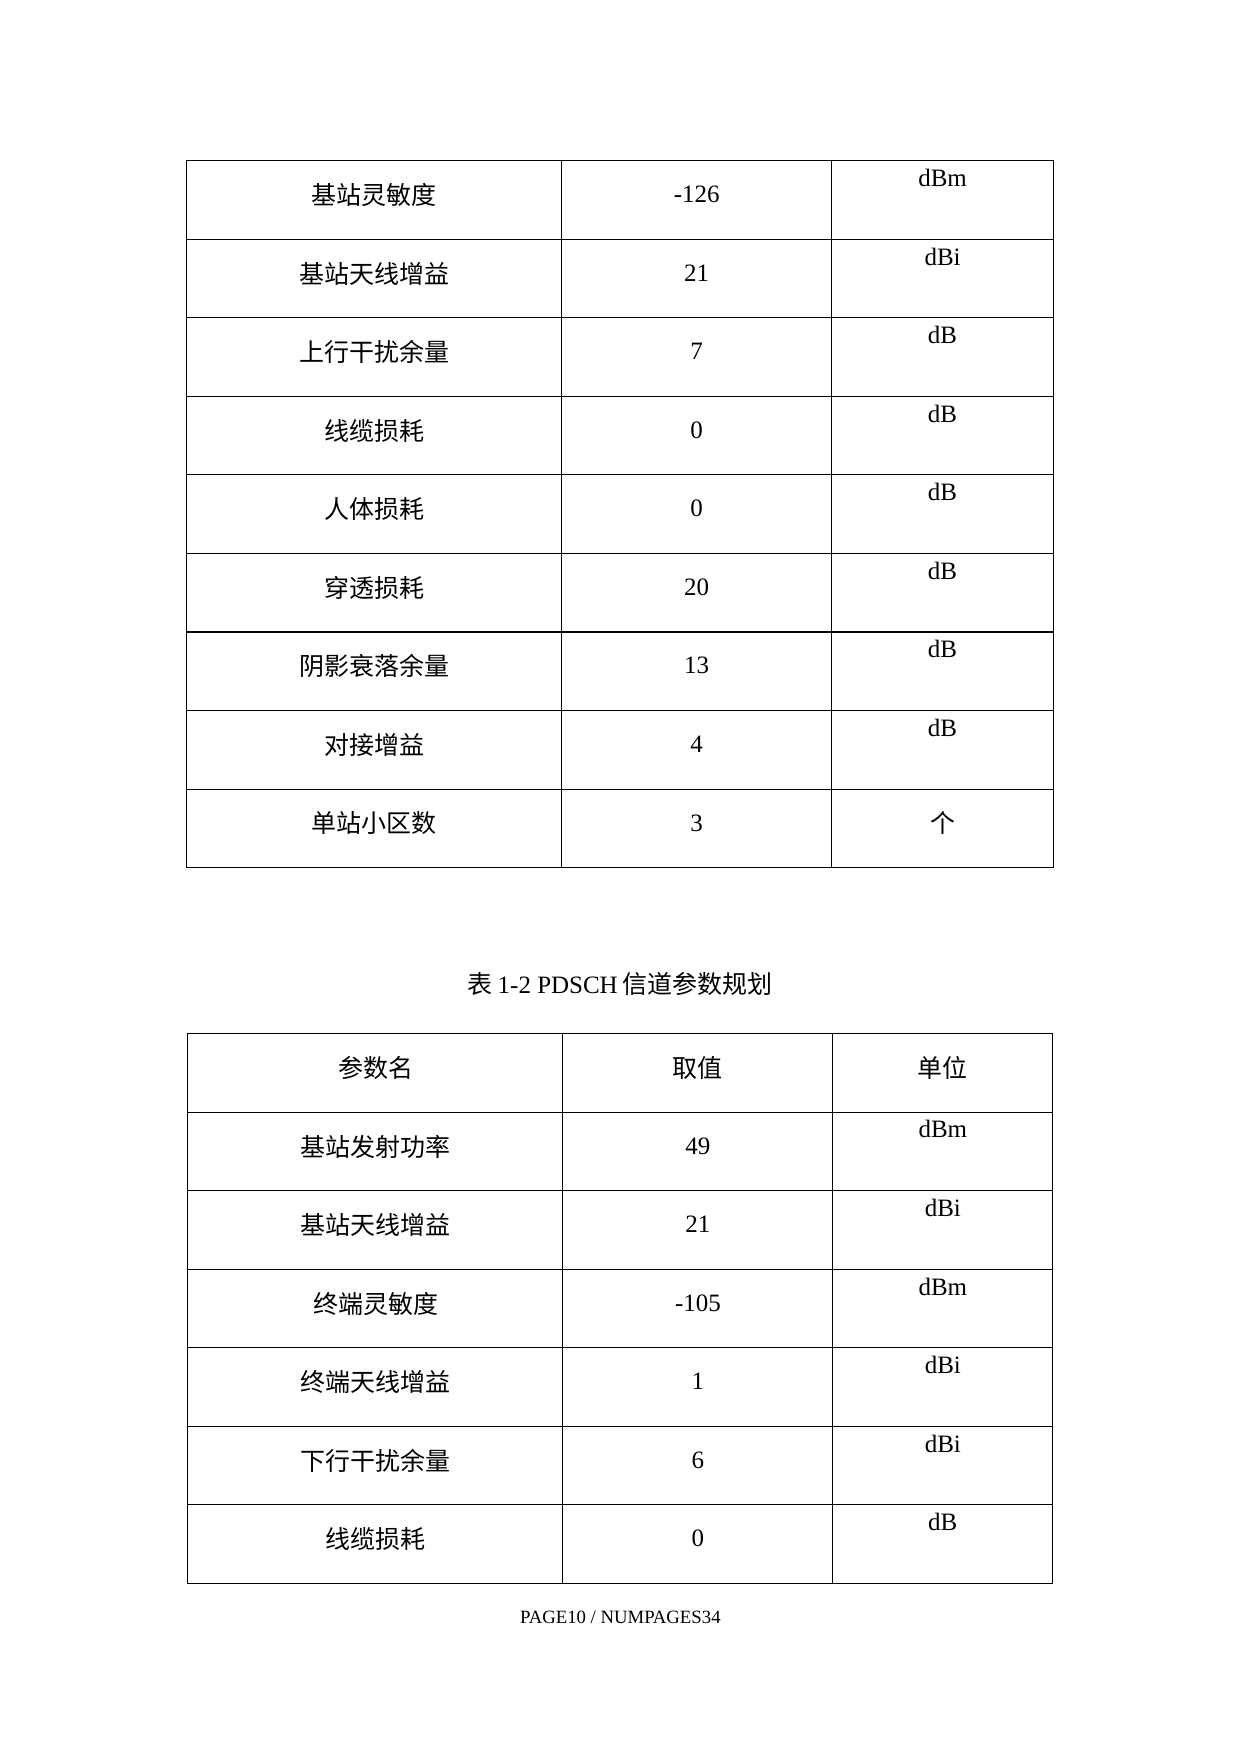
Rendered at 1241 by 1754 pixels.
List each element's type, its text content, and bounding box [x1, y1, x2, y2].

table_cell 线缆损耗 [188, 1505, 562, 1583]
table_cell 终端天线增益 [188, 1348, 562, 1426]
table_cell 个 [832, 790, 1053, 867]
table_cell 49 [563, 1113, 832, 1190]
table_cell 单站小区数 [187, 790, 561, 867]
table_cell 0 [562, 475, 831, 553]
table_cell 基站发射功率 [188, 1113, 562, 1190]
table_cell 4 [562, 711, 831, 788]
table_cell dBm [833, 1270, 1052, 1347]
table_cell dBi [833, 1427, 1052, 1504]
table_cell 21 [562, 240, 831, 317]
text 表1-2 PDSCH信道参数规划 [187, 950, 1053, 1015]
table_cell -105 [563, 1270, 832, 1347]
table_header 取值 [563, 1034, 832, 1112]
table_cell dBm [833, 1113, 1052, 1190]
table_cell 21 [563, 1191, 832, 1269]
table_cell 0 [563, 1505, 832, 1583]
table_cell dBi [833, 1191, 1052, 1269]
table_cell 人体损耗 [187, 475, 561, 553]
table_cell 13 [562, 633, 831, 710]
table_cell 上行干扰余量 [187, 318, 561, 396]
table_cell dB [832, 711, 1053, 788]
table_header 参数名 [188, 1034, 562, 1112]
table_cell dB [832, 633, 1053, 710]
table_cell 7 [562, 318, 831, 396]
table_cell 线缆损耗 [187, 397, 561, 474]
table_cell 下行干扰余量 [188, 1427, 562, 1504]
table_cell 6 [563, 1427, 832, 1504]
table_header 单位 [833, 1034, 1052, 1112]
table_cell 阴影衰落余量 [187, 633, 561, 710]
table_cell 穿透损耗 [187, 554, 561, 631]
table_cell -126 [562, 161, 831, 239]
table_cell dB [833, 1505, 1052, 1583]
table_cell 终端灵敏度 [188, 1270, 562, 1347]
table_cell 0 [562, 397, 831, 474]
table_cell 基站天线增益 [187, 240, 561, 317]
table_cell 3 [562, 790, 831, 867]
table_cell 对接增益 [187, 711, 561, 788]
table_cell dB [832, 318, 1053, 396]
table_cell 20 [562, 554, 831, 631]
table_cell dBi [833, 1348, 1052, 1426]
table_cell dBi [832, 240, 1053, 317]
table_cell dB [832, 554, 1053, 631]
table_cell dB [832, 475, 1053, 553]
table_cell dBm [832, 161, 1053, 239]
table_cell dB [832, 397, 1053, 474]
table_cell 基站灵敏度 [187, 161, 561, 239]
table_cell 基站天线增益 [188, 1191, 562, 1269]
table_cell 1 [563, 1348, 832, 1426]
